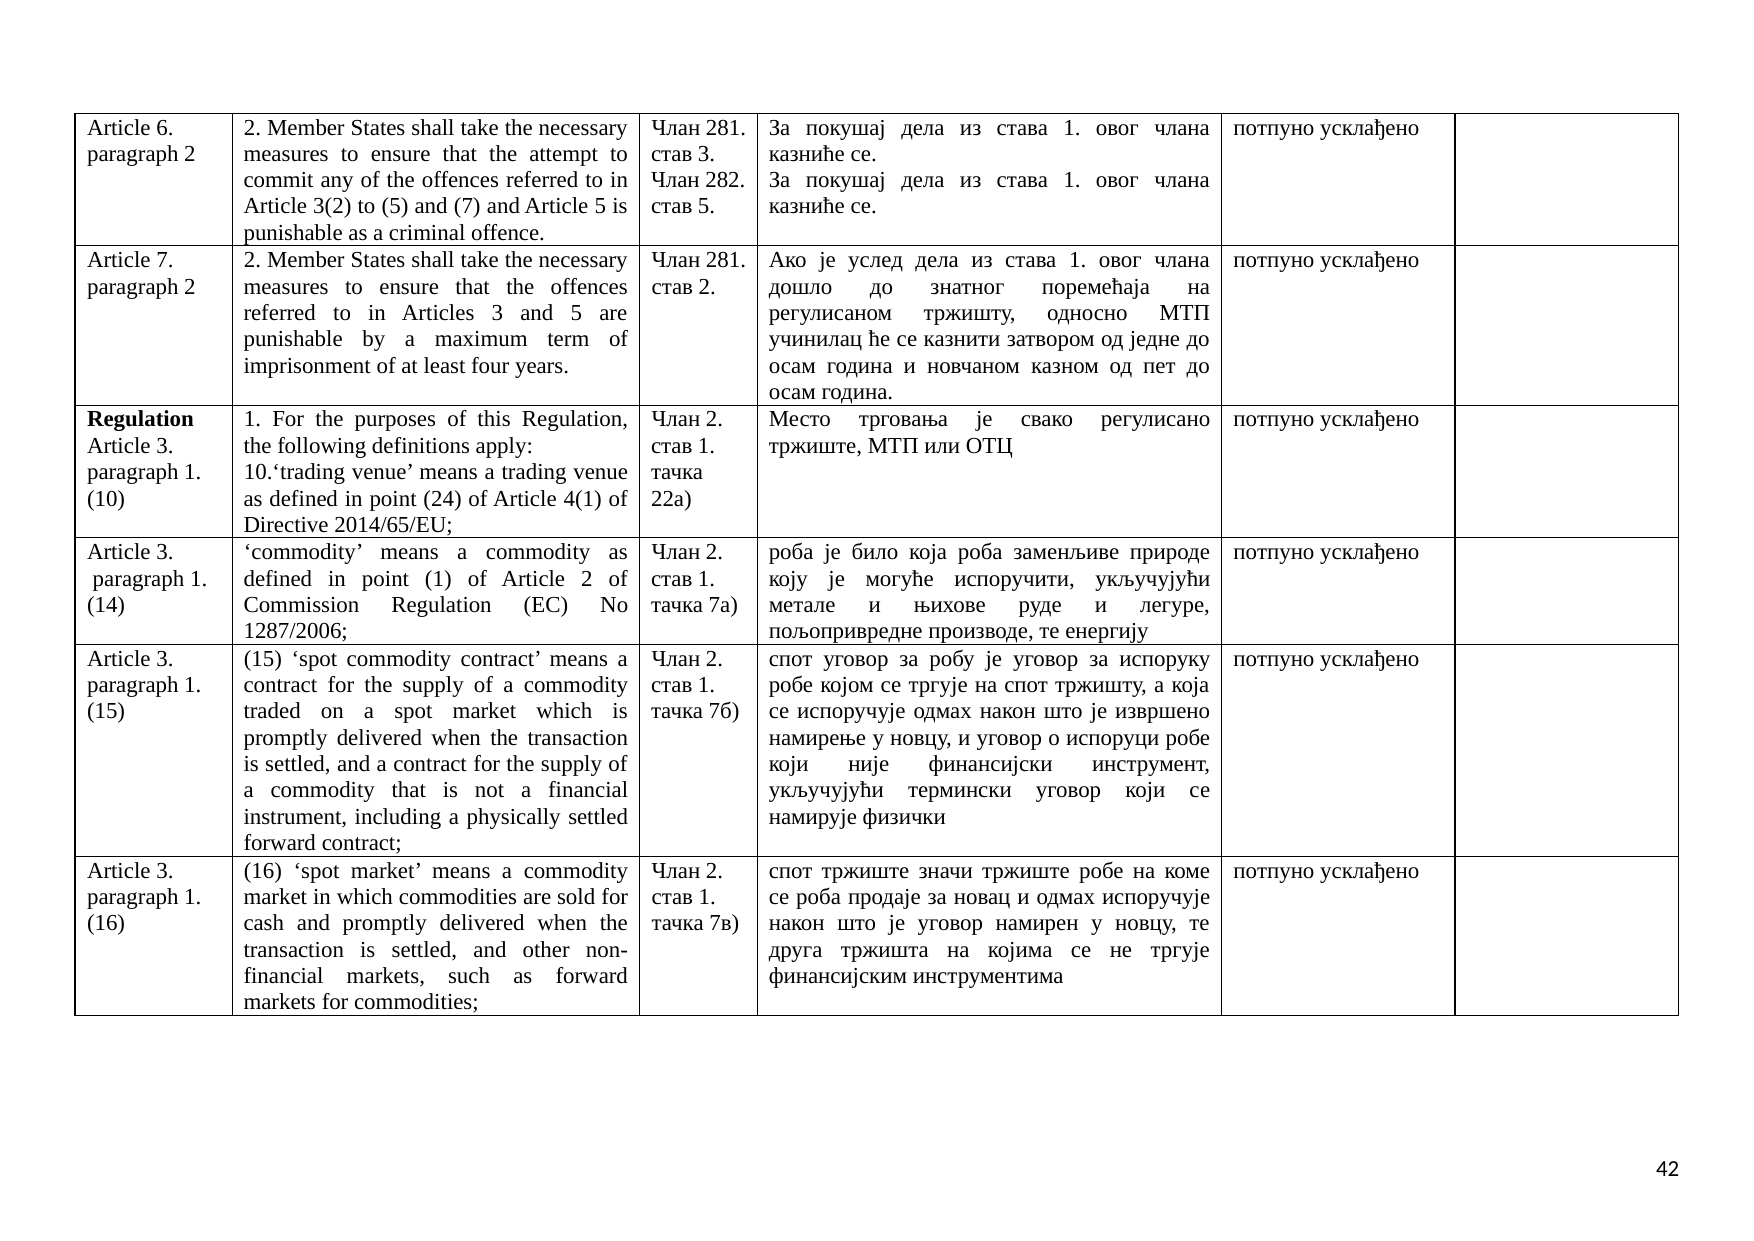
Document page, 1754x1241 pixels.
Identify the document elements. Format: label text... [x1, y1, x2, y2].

table_cell За покушај дела из става 1. овог члана казниће се. За покушај дела из става 1. овог члана казниће се. [758, 114, 1221, 245]
table_cell [1456, 645, 1678, 856]
table_cell Article 3. paragraph 1. (15) [76, 645, 232, 856]
table_cell Члан 2. став 1. тачка 22а) [640, 406, 757, 537]
table_cell [1456, 406, 1678, 537]
table_cell [1456, 246, 1678, 404]
table_cell [1222, 246, 1454, 404]
table_cell ‘commodity’ means a commodity as defined in point (1) of Article 2 of Commission Regulation (EC) No 1287/2006; [233, 538, 639, 644]
table_cell 1. For the purposes of this Regulation, the following definitions apply: 10.‘trading venue’ means a trading venue as defined in point (24) of Article 4(1) of Directive 2014/65/EU; [233, 406, 639, 537]
table_cell Article 3. paragraph 1. (14) [76, 538, 232, 644]
table_cell Члан 2. став 1. тачка 7б) [640, 645, 757, 856]
table_cell спот уговор за робу је уговор за испоруку робе којом се тргује на спот тржишту, а која се испоручује одмах након што је извршено намирење у новцу, и уговор о испоруци робе који није финансијски инструмент, укључујући термински уговор који се намирује физички [758, 645, 1221, 856]
table_cell 2. Member States shall take the necessary measures to ensure that the offences referred to in Articles 3 and 5 are punishable by a maximum term of imprisonment of at least four years. [233, 246, 639, 404]
table_cell Article 7. paragraph 2 [76, 246, 232, 404]
table_cell [1222, 857, 1454, 1015]
table_cell Regulation Article 3. paragraph 1. (10) [76, 406, 232, 537]
table_cell [1456, 114, 1678, 245]
table_cell (16) ‘spot market’ means a commodity market in which commodities are sold for cash and promptly delivered when the transaction is settled, and other non-financial markets, such as forward markets for commodities; [233, 857, 639, 1015]
table_cell Article 3. paragraph 1. (16) [76, 857, 232, 1015]
table_cell (15) ‘spot commodity contract’ means a contract for the supply of a commodity traded on a spot market which is promptly delivered when the transaction is settled, and a contract for the supply of a commodity that is not a financial instrument, including a physically settled forward contract; [233, 645, 639, 856]
table_cell Члан 281. став 3. Члан 282. став 5. [640, 114, 757, 245]
table_cell [1222, 645, 1454, 856]
table_cell [1222, 406, 1454, 537]
table_cell Члан 281. став 2. [640, 246, 757, 404]
table_cell [1456, 538, 1678, 644]
table_cell Члан 2. став 1. тачка 7в) [640, 857, 757, 1015]
table_cell роба је било која роба заменљиве природе коју је могуће испоручити, укључујући метале и њихове руде и легуре, пољопривредне производе, те енергију [758, 538, 1221, 644]
table_cell Article 6. paragraph 2 [76, 114, 232, 245]
table_cell [1222, 538, 1454, 644]
table_cell Ако је услед дела из става 1. овог члана дошло до знатног поремећаја на регулисаном тржишту, односно МТП учинилац ће се казнити затвором од једне до осам година и новчаном казном од пет до осам година. [758, 246, 1221, 404]
table_cell Члан 2. став 1. тачка 7а) [640, 538, 757, 644]
table_cell 2. Member States shall take the necessary measures to ensure that the attempt to commit any of the offences referred to in Article 3(2) to (5) and (7) and Article 5 is punishable as a criminal offence. [233, 114, 639, 245]
table_cell [1222, 114, 1454, 245]
table_cell [1456, 857, 1678, 1015]
table_cell Место трговања је свако регулисано тржиште, МТП или ОТЦ [758, 406, 1221, 537]
table_cell спот тржиште значи тржиште робе на коме се роба продаје за новац и одмах испоручује након што је уговор намирен у новцу, те друга тржишта на којима се не тргује финансијским инструментима [758, 857, 1221, 1015]
